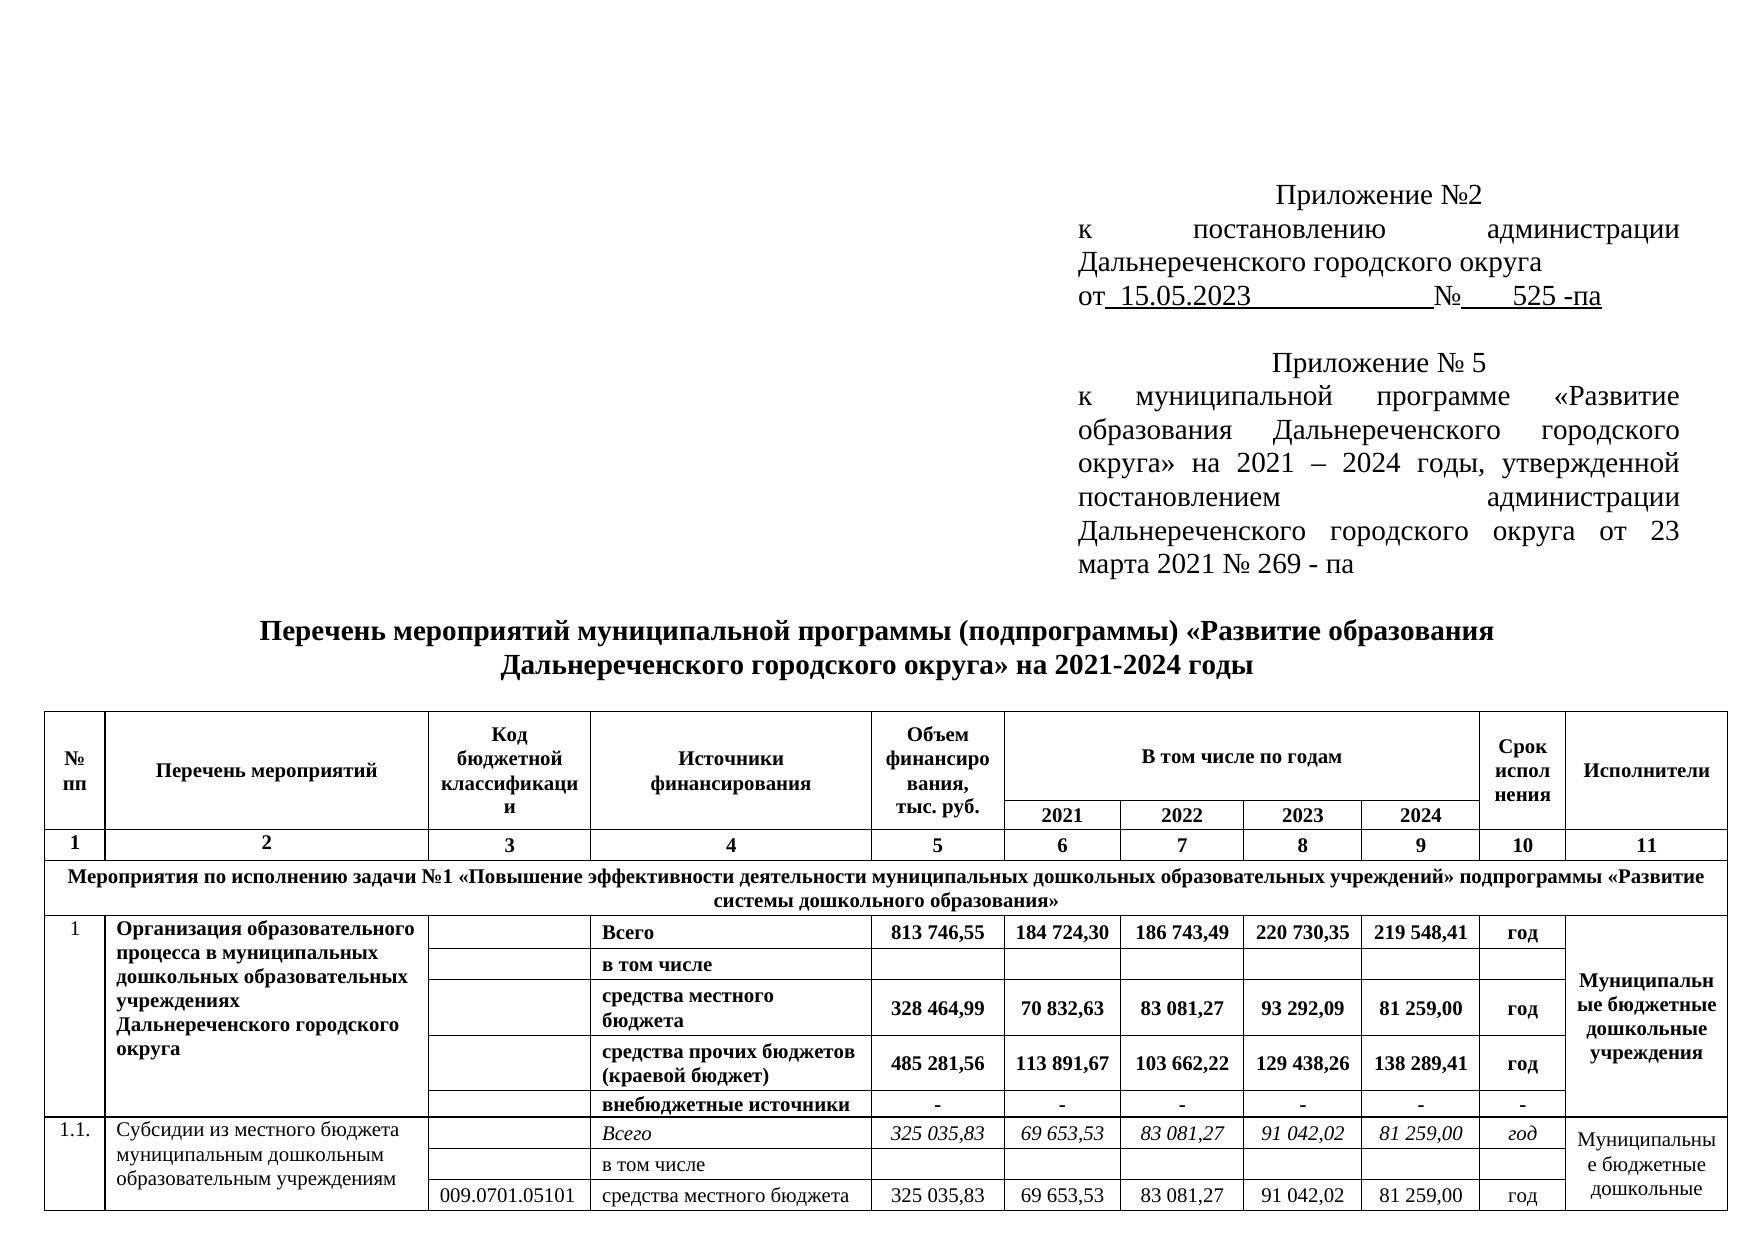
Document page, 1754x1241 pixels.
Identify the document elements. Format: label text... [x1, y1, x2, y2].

table_cell 2 [106, 830, 428, 860]
table_cell в том числе [591, 1149, 871, 1179]
table_cell [872, 1149, 1004, 1179]
table_cell год [1480, 1180, 1565, 1209]
table_cell [429, 1036, 590, 1090]
table_cell 1 [45, 830, 104, 860]
table_cell 5 [872, 830, 1004, 860]
table_cell [1362, 949, 1479, 979]
table_cell 8 [1244, 830, 1361, 860]
table_cell [429, 980, 590, 1035]
table_cell 81 259,00 [1362, 1180, 1479, 1209]
table_cell [1480, 949, 1565, 979]
text Дальнереченского городского округа» на 2021-2024 годы [74, 647, 1680, 680]
table_cell внебюджетные источники [591, 1091, 871, 1116]
table_cell 2022 [1121, 801, 1243, 829]
table_cell [1480, 1149, 1565, 1179]
table_cell год [1480, 916, 1565, 948]
table_cell 1.1. [45, 1118, 104, 1209]
table_cell 6 [1005, 830, 1120, 860]
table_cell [591, 1180, 871, 1209]
table_cell 83 081,27 [1121, 1180, 1243, 1209]
table_cell - [1362, 1091, 1479, 1116]
table_cell 93 292,09 [1244, 980, 1361, 1035]
table_cell 328 464,99 [872, 980, 1004, 1035]
table_cell Муниципальные бюджетные дошкольные учреждения [1566, 1118, 1727, 1209]
table_cell 69 653,53 [1005, 1118, 1120, 1148]
table_cell 813 746,55 [872, 916, 1004, 948]
table_cell [429, 1118, 590, 1148]
table_cell 91 042,02 [1244, 1118, 1361, 1148]
table_cell 4 [591, 830, 871, 860]
text Приложение № 5 [1078, 345, 1680, 378]
text к муниципальной программе «Развитие образования Дальнереченского городского округа» на 2021 – 2024 годы, утвержденной постановлением администрации Дальнереченского городского округа от 23 марта 2021 № 269 - па [1078, 378, 1680, 580]
table_cell [1005, 949, 1120, 979]
table_header Перечень мероприятий [106, 712, 428, 829]
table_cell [429, 1180, 590, 1209]
table_cell 2021 [1005, 801, 1120, 829]
table_cell год [1480, 980, 1565, 1035]
table_cell 325 035,83 [872, 1180, 1004, 1209]
text Приложение №2 [1078, 177, 1680, 211]
table_cell 485 281,56 [872, 1036, 1004, 1090]
table_header Код бюджетной классификации [429, 712, 590, 829]
table_cell 2023 [1244, 801, 1361, 829]
table_cell Муниципальные бюджетные дошкольные учреждения [1566, 916, 1727, 1116]
table_cell [1121, 949, 1243, 979]
table_cell [1362, 1149, 1479, 1179]
table_cell 83 081,27 [1121, 980, 1243, 1035]
text к постановлению администрации Дальнереченского городского округа [1078, 211, 1680, 278]
table_cell год [1480, 1118, 1565, 1148]
table_cell 2024 [1362, 801, 1479, 829]
table_header В том числе по годам [1005, 712, 1479, 800]
table_cell [429, 949, 590, 979]
table_cell 219 548,41 [1362, 916, 1479, 948]
table_header Срок исполнения [1480, 712, 1565, 829]
table_cell 11 [1566, 830, 1727, 860]
table_cell Организация образовательного процесса в муниципальных дошкольных образовательных учреждениях Дальнереченского городского округа [106, 916, 428, 1116]
table_cell 1 [45, 916, 104, 1116]
table_cell - [1005, 1091, 1120, 1116]
table_cell [1005, 1149, 1120, 1179]
table_cell [429, 916, 590, 948]
table_cell 103 662,22 [1121, 1036, 1243, 1090]
table_cell 69 653,53 [1005, 1180, 1120, 1209]
table_cell 7 [1121, 830, 1243, 860]
table_cell 129 438,26 [1244, 1036, 1361, 1090]
table_cell 83 081,27 [1121, 1118, 1243, 1148]
table_cell Всего [591, 916, 871, 948]
table_cell 9 [1362, 830, 1479, 860]
table_cell 138 289,41 [1362, 1036, 1479, 1090]
table_cell 10 [1480, 830, 1565, 860]
table_cell 81 259,00 [1362, 1118, 1479, 1148]
table_cell 81 259,00 [1362, 980, 1479, 1035]
table_cell [1244, 1149, 1361, 1179]
table_cell в том числе [591, 949, 871, 979]
table_cell [872, 949, 1004, 979]
text Перечень мероприятий муниципальной программы (подпрограммы) «Развитие образования [74, 613, 1680, 647]
table_cell средства местного бюджета [591, 980, 871, 1035]
table_cell 91 042,02 [1244, 1180, 1361, 1209]
table_cell [1244, 949, 1361, 979]
table_cell Субсидии из местного бюджета муниципальным дошкольным образовательным учреждениям Дальнереченского городского округа на организацию предоставления общедоступного дошкольного образования [106, 1118, 428, 1209]
table_cell Мероприятия по исполнению задачи №1 «Повышение эффективности деятельности муниципальных дошкольных образовательных учреждений» подпрограммы «Развитие системы дошкольного образования» [45, 861, 1727, 915]
table_header Объем финансирования, тыс. руб. [872, 712, 1004, 829]
table_cell Всего [591, 1118, 871, 1148]
table_cell год [1480, 1036, 1565, 1090]
table_cell [1121, 1149, 1243, 1179]
table_cell - [872, 1091, 1004, 1116]
table_cell 3 [429, 830, 590, 860]
table_cell 113 891,67 [1005, 1036, 1120, 1090]
table_cell [429, 1091, 590, 1116]
table_cell 220 730,35 [1244, 916, 1361, 948]
table_header Источники финансирования [591, 712, 871, 829]
table_cell - [1244, 1091, 1361, 1116]
table_cell [429, 1149, 590, 1179]
table_cell 70 832,63 [1005, 980, 1120, 1035]
table_header № пп [45, 712, 104, 829]
table_header Исполнители [1566, 712, 1727, 829]
table_cell 186 743,49 [1121, 916, 1243, 948]
text от 15.05.2023 № 525 -па [1078, 278, 1680, 311]
table_cell - [1480, 1091, 1565, 1116]
table_cell - [1121, 1091, 1243, 1116]
table_cell 325 035,83 [872, 1118, 1004, 1148]
table_cell 184 724,30 [1005, 916, 1120, 948]
table_cell средства прочих бюджетов (краевой бюджет) [591, 1036, 871, 1090]
